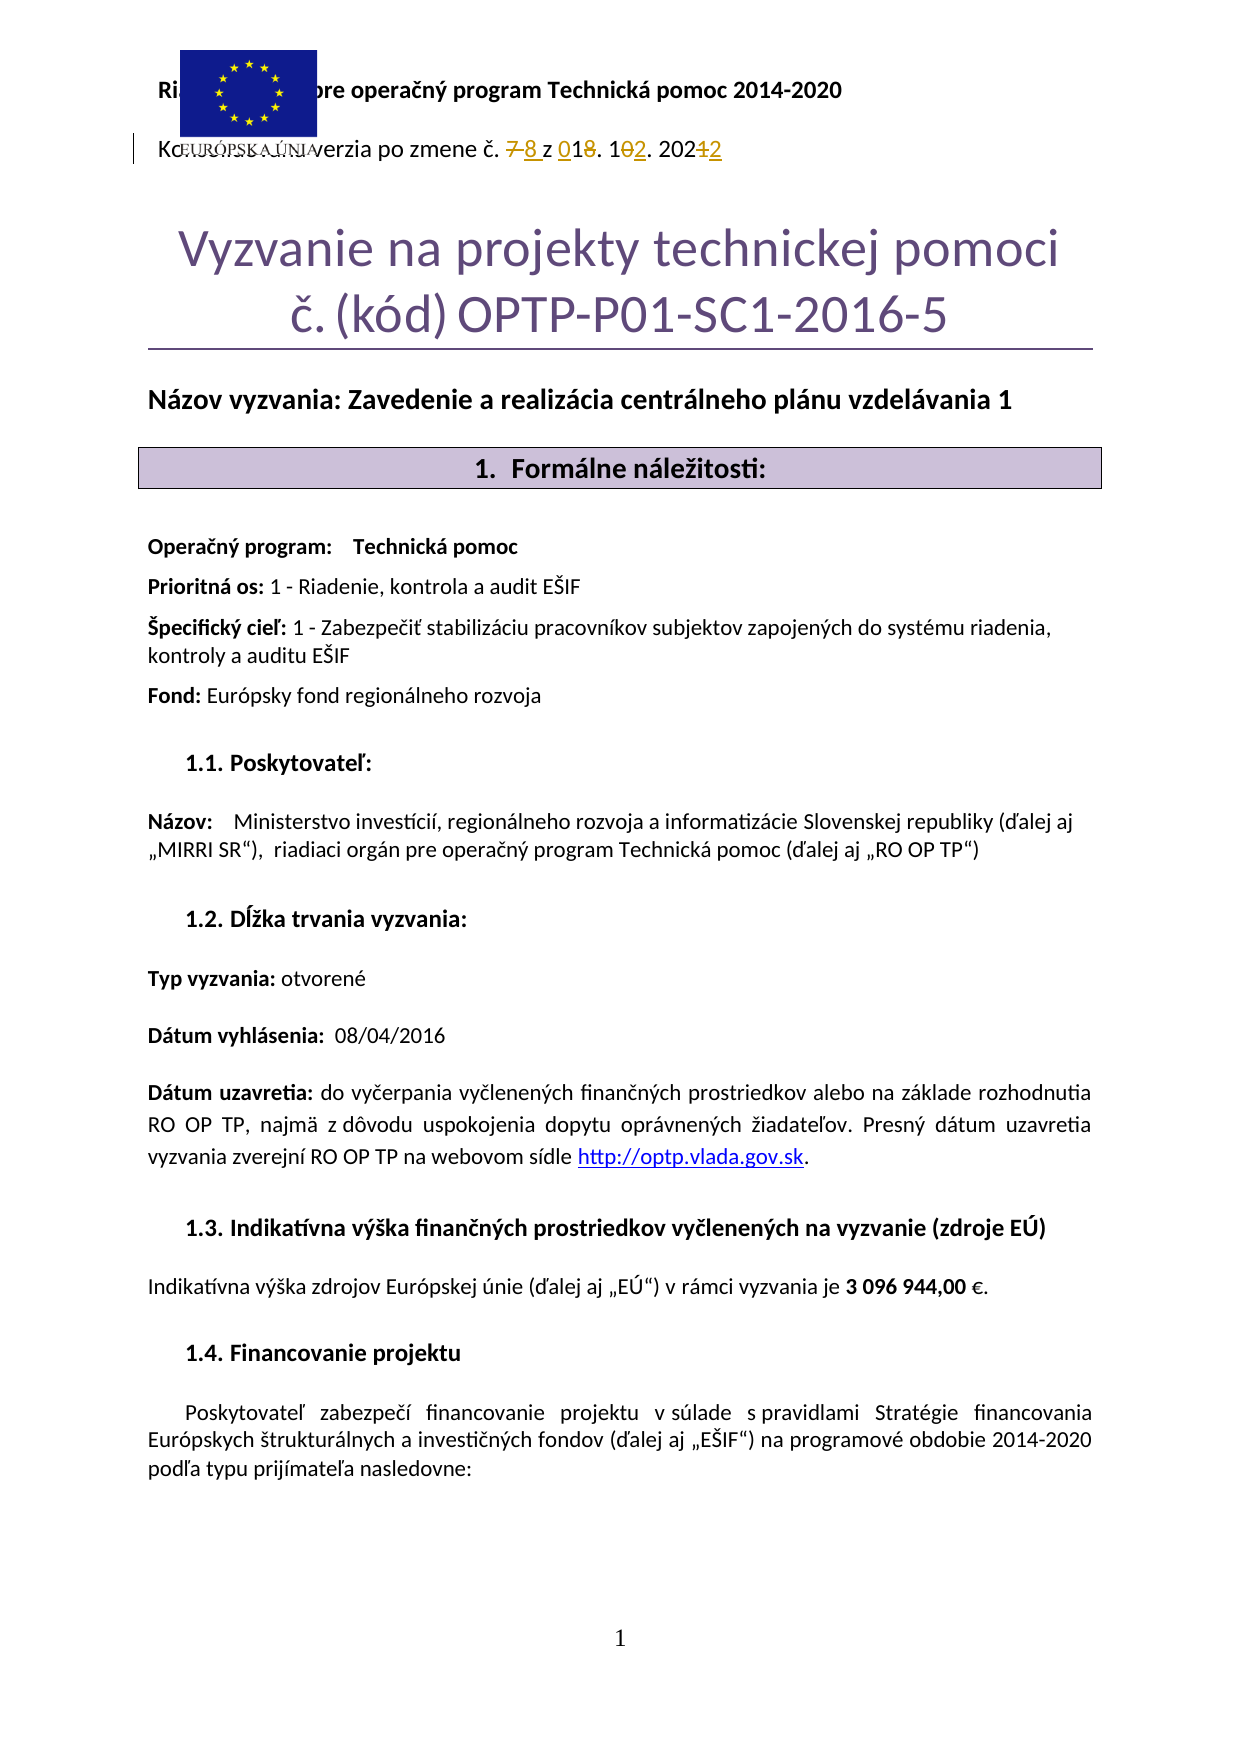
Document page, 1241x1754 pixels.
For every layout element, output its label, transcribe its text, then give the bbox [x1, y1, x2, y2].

picture [179, 50, 318, 155]
text Prioritná os: 1 - Riadenie, kontrola a audit EŠIF [148, 572, 1093, 601]
list Formálne náležitosti: [139, 448, 1101, 488]
list Poskytovateľ: [185, 747, 1093, 778]
text Názov vyzvania: Zavedenie a realizácia centrálneho plánu vzdelávania 1 [148, 381, 1093, 417]
text Špecifický cieľ: 1 - Zabezpečiť stabilizáciu pracovníkov subjektov zapojených do systému riadenia, kontroly a auditu EŠIF [148, 613, 1093, 669]
list Indikatívna výška finančných prostriedkov vyčlenených na vyzvanie (zdroje EÚ) [185, 1212, 1093, 1243]
text Typ vyzvania: otvorené [148, 964, 1093, 992]
text Fond: Európsky fond regionálneho rozvoja [148, 682, 1093, 709]
text Indikatívna výška zdrojov Európskej únie (ďalej aj „EÚ“) v rámci vyzvania je 3 096 944,00 €. [148, 1272, 1093, 1300]
text Názov: Ministerstvo investícií, regionálneho rozvoja a informatizácie Slovenskej republiky (ďalej aj „MIRRI SR“), riadiaci orgán pre operačný program Technická pomoc (ďalej aj „RO OP TP“) [148, 807, 1093, 863]
list Financovanie projektu [185, 1338, 1093, 1368]
text Poskytovateľ zabezpečí financovanie projektu v súlade s pravidlami Stratégie financovania Európskych štrukturálnych a investičných fondov (ďalej aj „EŠIF“) na programové obdobie 2014-2020 podľa typu prijímateľa nasledovne: [148, 1398, 1093, 1482]
list Dĺžka trvania vyzvania: [185, 904, 1093, 934]
text Dátum uzavretia: do vyčerpania vyčlenených finančných prostriedkov alebo na základe rozhodnutia RO OP TP, najmä z dôvodu uspokojenia dopytu oprávnených žiadateľov. Presný dátum uzavretia vyzvania zverejní RO OP TP na webovom sídle http://optp.vlada.gov.sk. [148, 1078, 1093, 1170]
text Dátum vyhlásenia: 08/04/2016 [148, 1021, 1093, 1049]
title Vyzvanie na projekty technickej pomoci č. (kód) OPTP-P01-SC1-2016-5 [148, 214, 1093, 348]
text Operačný program: Technická pomoc [148, 532, 1093, 560]
